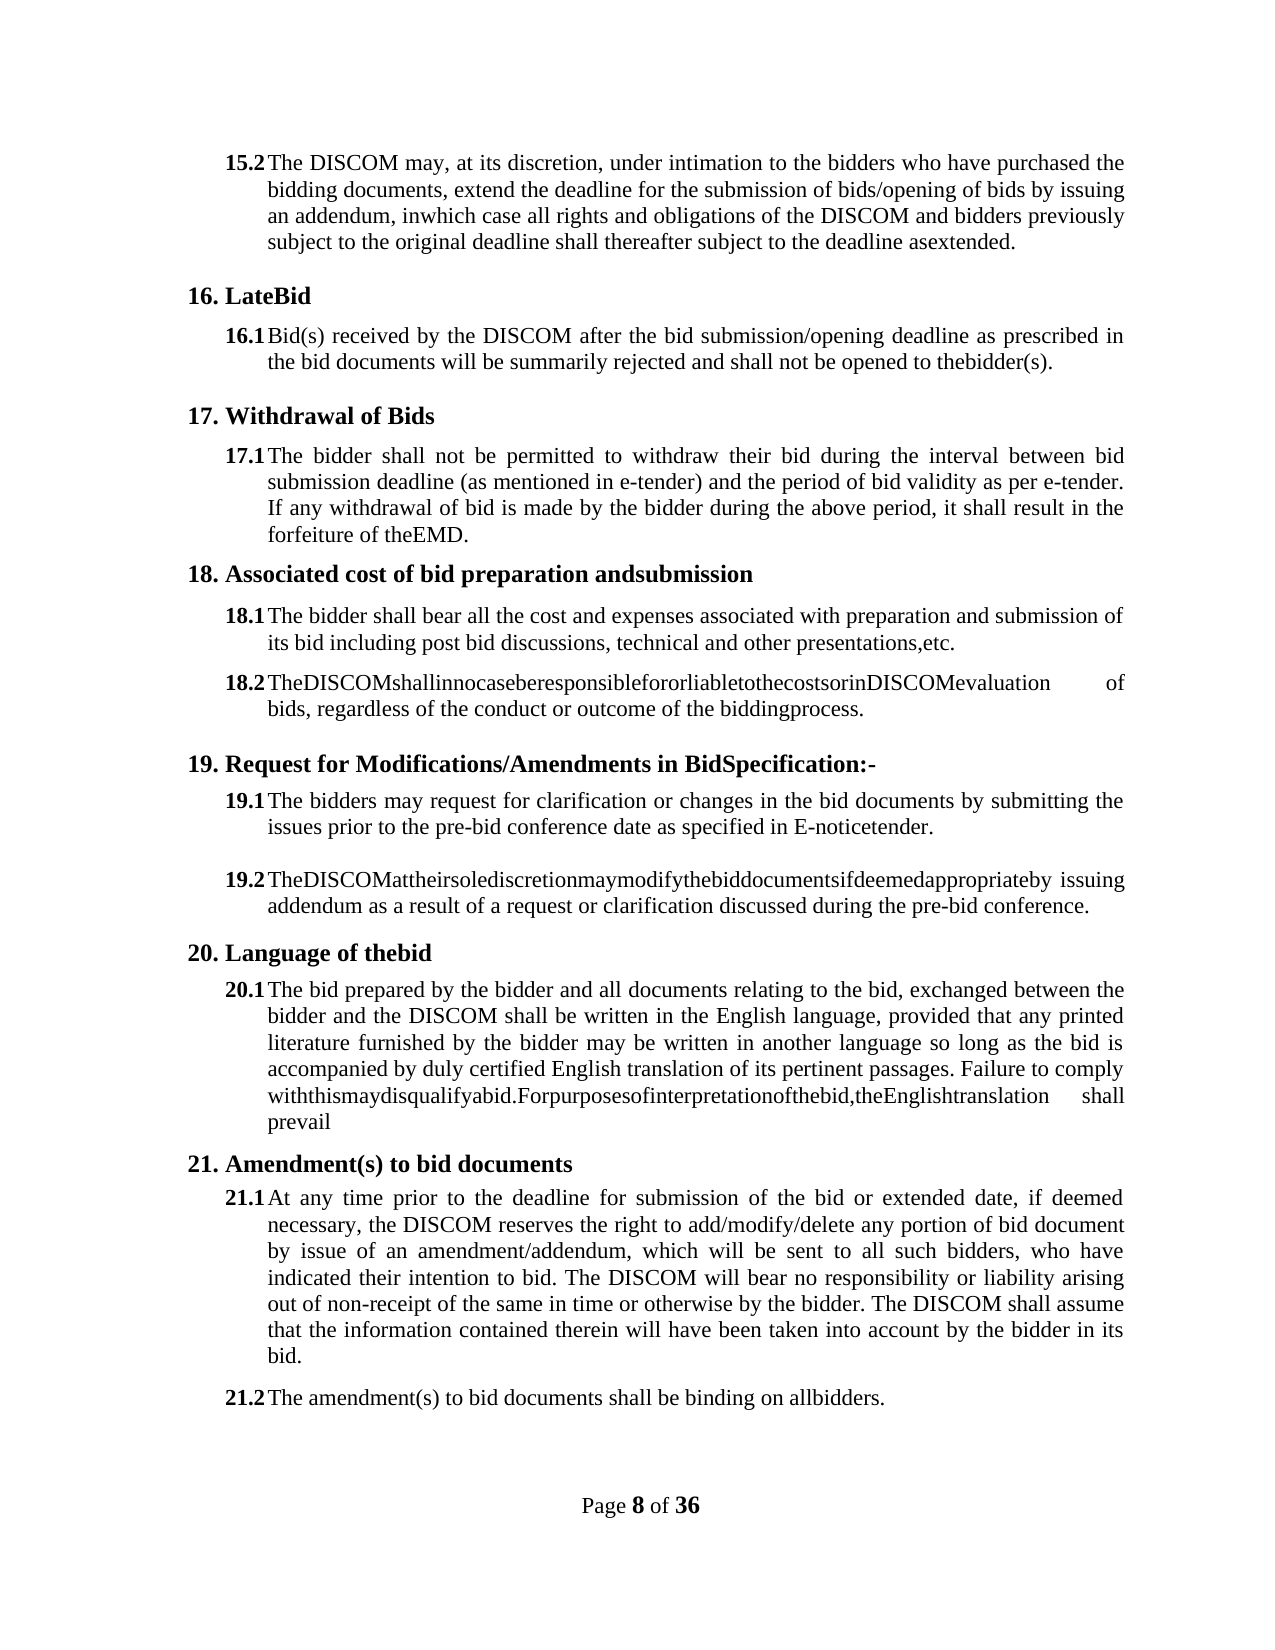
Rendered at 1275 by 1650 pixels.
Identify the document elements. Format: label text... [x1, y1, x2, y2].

subtitle Withdrawal of Bids [187, 401, 1225, 430]
list At any time prior to the deadline for submission of the bid or extended date, if deemed necessary, the DISCOM reserves the right to add/modify/delete any portion of bid document by issue of an amendment/addendum, which will be sent to all such bidders, who have indicated their intention to bid. The DISCOM will bear no responsibility or liability arising out of non-receipt of the same in time or otherwise by the bidder. The DISCOM shall assume that the information contained therein will have been taken into account by the bidder in its bid. [225, 1184, 1126, 1369]
list The bidders may request for clarification or changes in the bid documents by submitting the issues prior to the pre-bid conference date as specified in E-noticetender. [225, 787, 1124, 839]
list TheDISCOMattheirsolediscretionmaymodifythebiddocumentsifdeemedappropriateby issuing addendum as a result of a request or clarification discussed during the pre-bid conference. [225, 866, 1126, 918]
list The amendment(s) to bid documents shall be binding on allbidders. [225, 1383, 1225, 1410]
list The bidder shall not be permitted to withdraw their bid during the interval between bid submission deadline (as mentioned in e-tender) and the period of bid validity as per e-tender. If any withdrawal of bid is made by the bidder during the above period, it shall result in the forfeiture of theEMD. [225, 442, 1126, 547]
list The bid prepared by the bidder and all documents relating to the bid, exchanged between the bidder and the DISCOM shall be written in the English language, provided that any printed literature furnished by the bidder may be written in another language so long as the bid is accompanied by duly certified English translation of its pertinent passages. Failure to comply withthismaydisqualifyabid.Forpurposesofinterpretationofthebid,theEnglishtranslation shall prevail [225, 976, 1126, 1134]
list TheDISCOMshallinnocaseberesponsiblefororliabletothecostsorinDISCOMevaluation of bids, regardless of the conduct or outcome of the biddingprocess. [225, 669, 1126, 722]
subtitle Request for Modifications/Amendments in BidSpecification:- [187, 749, 1225, 777]
list The DISCOM may, at its discretion, under intimation to the bidders who have purchased the bidding documents, extend the deadline for the submission of bids/opening of bids by issuing an addendum, inwhich case all rights and obligations of the DISCOM and bidders previously subject to the original deadline shall thereafter subject to the deadline asextended. [225, 149, 1126, 255]
subtitle LateBid [187, 281, 1225, 310]
subtitle Associated cost of bid preparation andsubmission [187, 559, 1225, 588]
subtitle Language of thebid [187, 938, 1225, 967]
list Bid(s) received by the DISCOM after the bid submission/opening deadline as prescribed in the bid documents will be summarily rejected and shall not be opened to thebidder(s). [225, 322, 1125, 374]
list The bidder shall bear all the cost and expenses associated with preparation and submission of its bid including post bid discussions, technical and other presentations,etc. [225, 602, 1125, 655]
subtitle Amendment(s) to bid documents [187, 1149, 1225, 1178]
